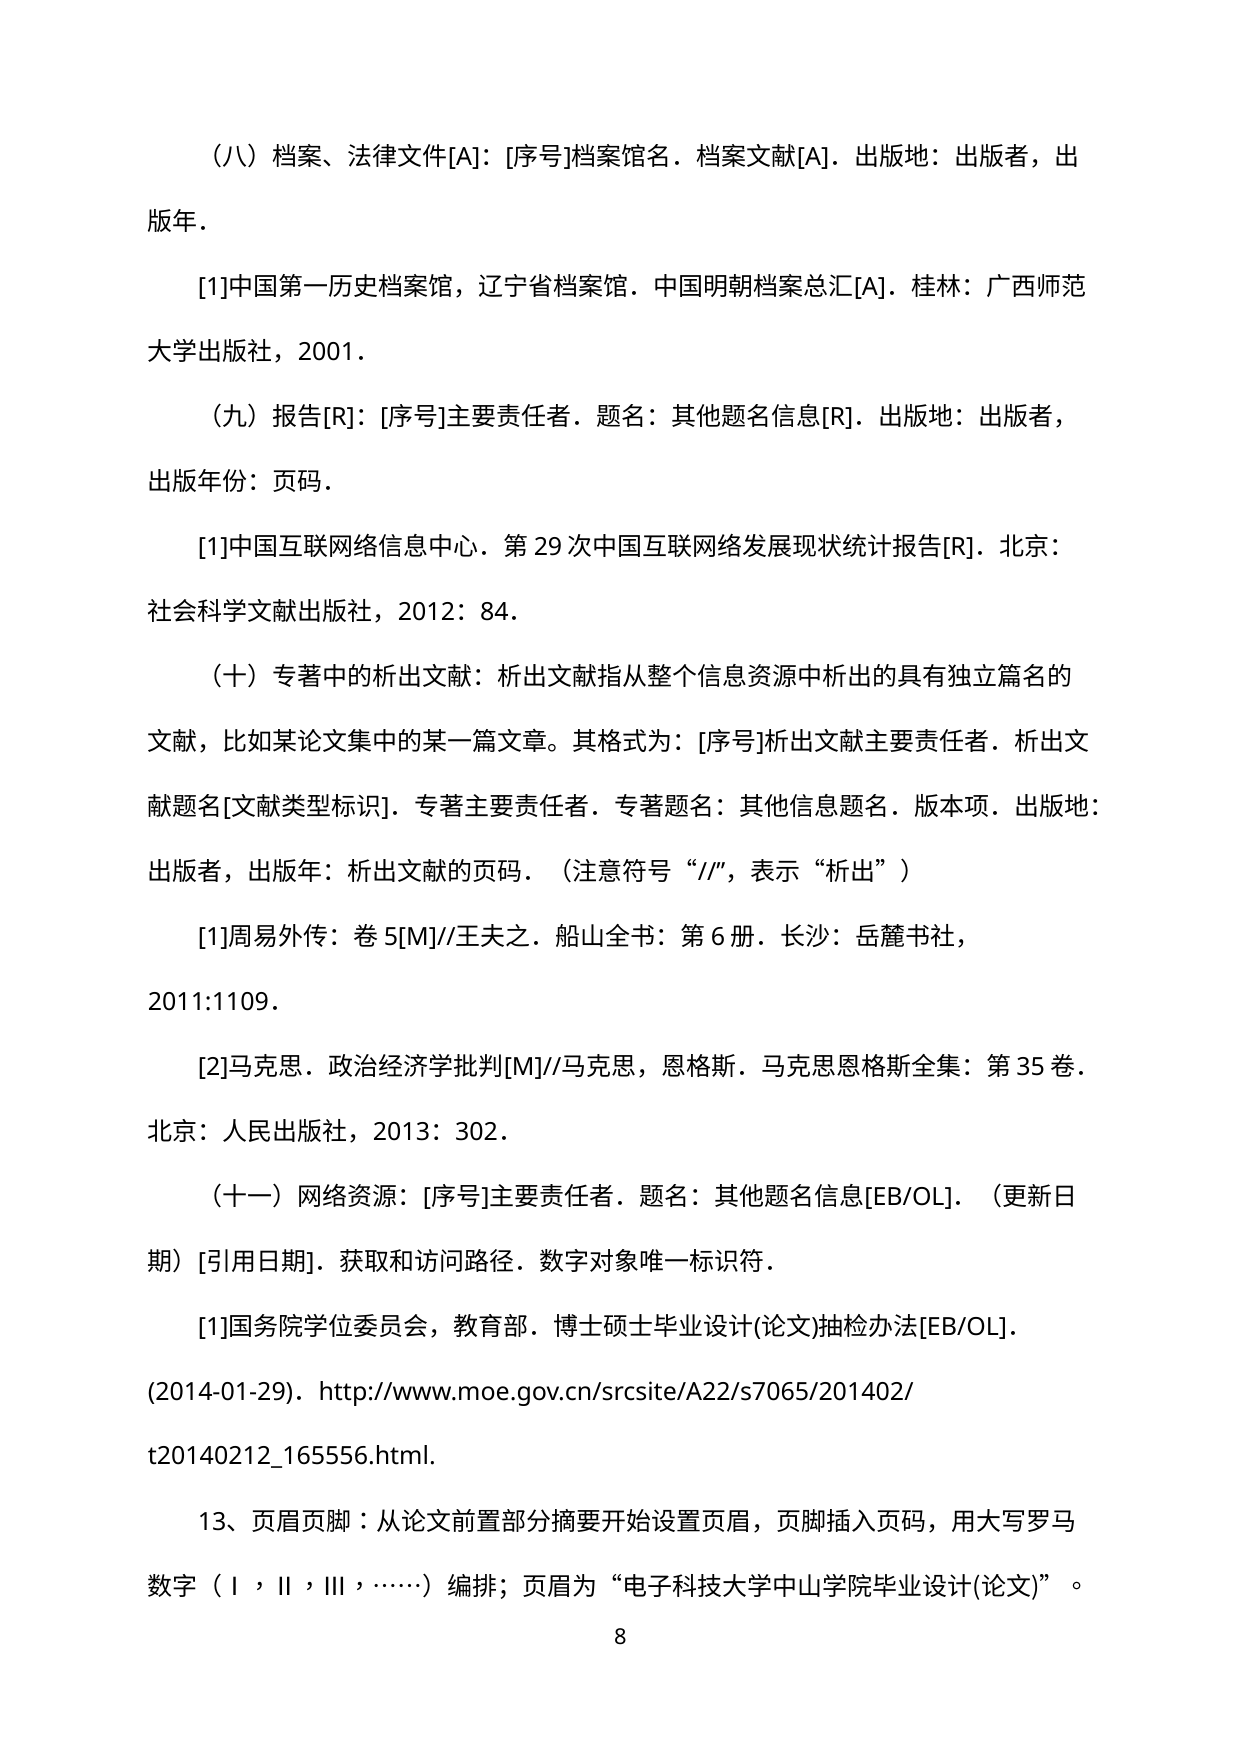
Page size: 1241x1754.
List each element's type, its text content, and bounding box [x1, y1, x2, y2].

text [1]中国互联网络信息中心．第29次中国互联网络发展现状统计报告[R]．北京：社会科学文献出版社，2012：84． [148, 512, 1092, 642]
text （九）报告[R]：[序号]主要责任者．题名：其他题名信息[R]．出版地：出版者，出版年份：页码． [148, 382, 1092, 512]
text [1]中国第一历史档案馆，辽宁省档案馆．中国明朝档案总汇[A]．桂林：广西师范大学出版社，2001． [148, 252, 1092, 382]
text （八）档案、法律文件[A]：[序号]档案馆名．档案文献[A]．出版地：出版者，出版年． [148, 122, 1092, 252]
text （十）专著中的析出文献：析出文献指从整个信息资源中析出的具有独立篇名的文献，比如某论文集中的某一篇文章。其格式为：[序号]析出文献主要责任者．析出文献题名[文献类型标识]．专著主要责任者．专著题名：其他信息题名．版本项．出版地：出版者，出版年：析出文献的页码．（注意符号“//”，表示“析出”） [148, 642, 1092, 902]
text [2]马克思．政治经济学批判[M]//马克思，恩格斯．马克思恩格斯全集：第35卷．北京：人民出版社，2013：302． [148, 1032, 1092, 1162]
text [148, 1487, 1092, 1617]
text [1]国务院学位委员会，教育部．博士硕士毕业设计(论文)抽检办法[EB/OL]．(2014-01-29)．http://www.moe.gov.cn/srcsite/A22/s7065/201402/t20140212_165556.html. [148, 1292, 1092, 1487]
text [1]周易外传：卷5[M]//王夫之．船山全书：第6册．长沙：岳麓书社，2011:1109． [148, 902, 1092, 1032]
text （十一）网络资源：[序号]主要责任者．题名：其他题名信息[EB/OL]．（更新日期）[引用日期]．获取和访问路径．数字对象唯一标识符． [148, 1162, 1092, 1292]
